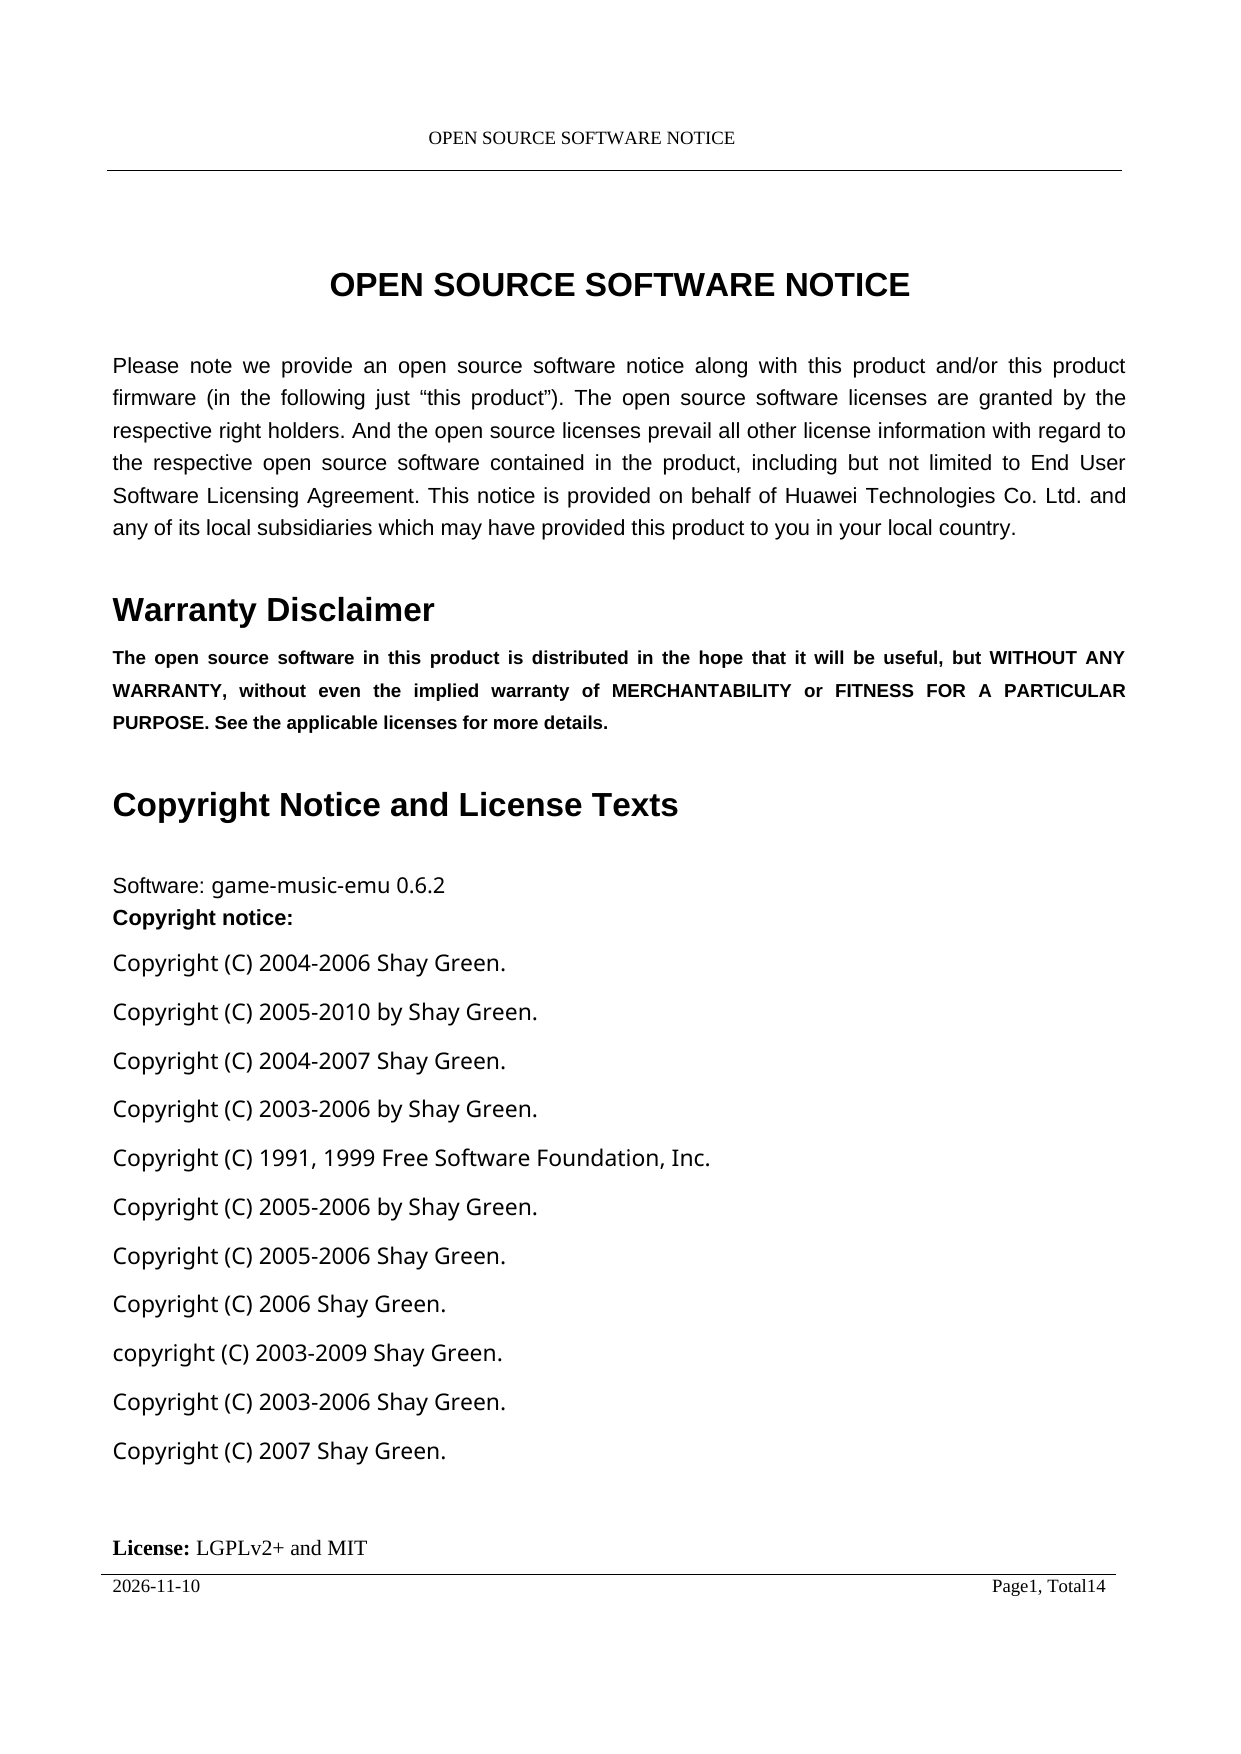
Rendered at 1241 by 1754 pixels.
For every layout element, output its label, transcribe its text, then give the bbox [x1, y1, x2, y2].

text Warranty Disclaimer [112, 576, 1128, 641]
text License: LGPLv2+ and MIT [112, 1532, 1128, 1564]
text Copyright notice: [112, 901, 1128, 934]
text Please note we provide an open source software notice along with this product and/or this product firmware (in the following just “this product”). The open source software licenses are granted by the respective right holders. And the open source licenses prevail all other license information with regard to the respective open source software contained in the product, including but not limited to End User Software Licensing Agreement. This notice is provided on behalf of Huawei Technologies Co. Ltd. and any of its local subsidiaries which may have provided this product to you in your local country. [112, 349, 1128, 544]
text OPEN SOURCE SOFTWARE NOTICE [112, 251, 1128, 316]
text The open source software in this product is distributed in the hope that it will be useful, but WITHOUT ANY WARRANTY, without even the implied warranty of MERCHANTABILITY or FITNESS FOR A PARTICULAR PURPOSE. See the applicable licenses for more details. [112, 641, 1128, 739]
text Copyright Notice and License Texts [112, 771, 1128, 836]
text Software: game-music-emu 0.6.2 [112, 869, 1128, 901]
text Copyright (C) 2004-2006 Shay Green. Copyright (C) 2005-2010 by Shay Green. Copyright (C) 2004-2007 Shay Green. Copyright (C) 2003-2006 by Shay Green. Copyright (C) 1991, 1999 Free Software Foundation, Inc. Copyright (C) 2005-2006 by Shay Green. Copyright (C) 2005-2006 Shay Green. Copyright (C) 2006 Shay Green. copyright (C) 2003-2009 Shay Green. Copyright (C) 2003-2006 Shay Green. Copyright (C) 2007 Shay Green. [112, 947, 1128, 1515]
